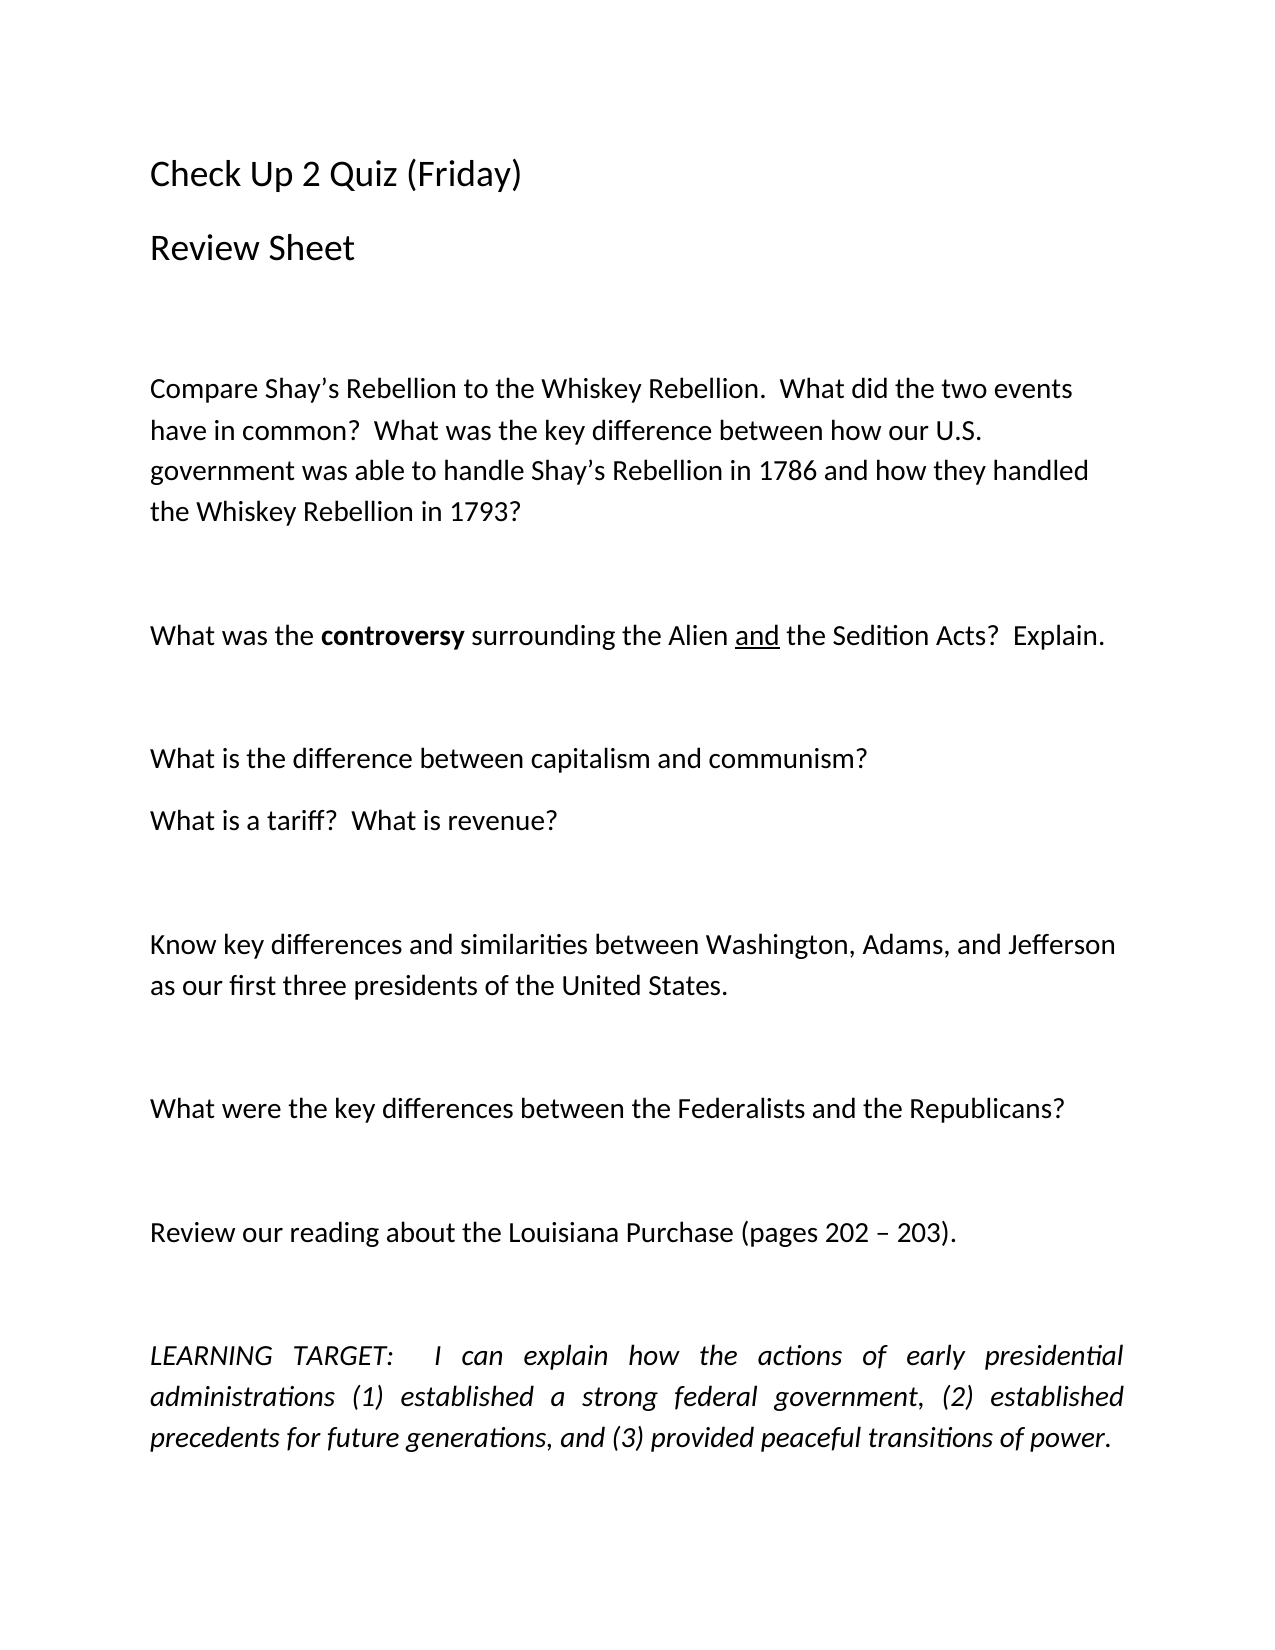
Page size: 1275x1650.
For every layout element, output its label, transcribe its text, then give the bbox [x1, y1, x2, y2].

text What was the controversy surrounding the Alien and the Sedition Acts? Explain. [150, 617, 1125, 653]
text What were the key differences between the Federalists and the Republicans? [150, 1090, 1125, 1126]
text Compare Shay’s Rebellion to the Whiskey Rebellion. What did the two events have in common? What was the key difference between how our U.S. government was able to handle Shay’s Rebellion in 1786 and how they handled the Whiskey Rebellion in 1793? [150, 371, 1125, 529]
text Review our reading about the Louisiana Purchase (pages 202 – 203). [150, 1214, 1125, 1249]
text Review Sheet [150, 223, 1125, 269]
text LEARNING TARGET: I can explain how the actions of early presidential administrations (1) established a strong federal government, (2) established precedents for future generations, and (3) provided peaceful transitions of power. [150, 1337, 1125, 1455]
text What is the difference between capitalism and communism? [150, 741, 1125, 776]
text What is a tariff? What is revenue? [150, 802, 1125, 838]
text Check Up 2 Quiz (Friday) [150, 150, 1125, 196]
text Know key differences and similarities between Washington, Adams, and Jefferson as our first three presidents of the United States. [150, 926, 1125, 1002]
